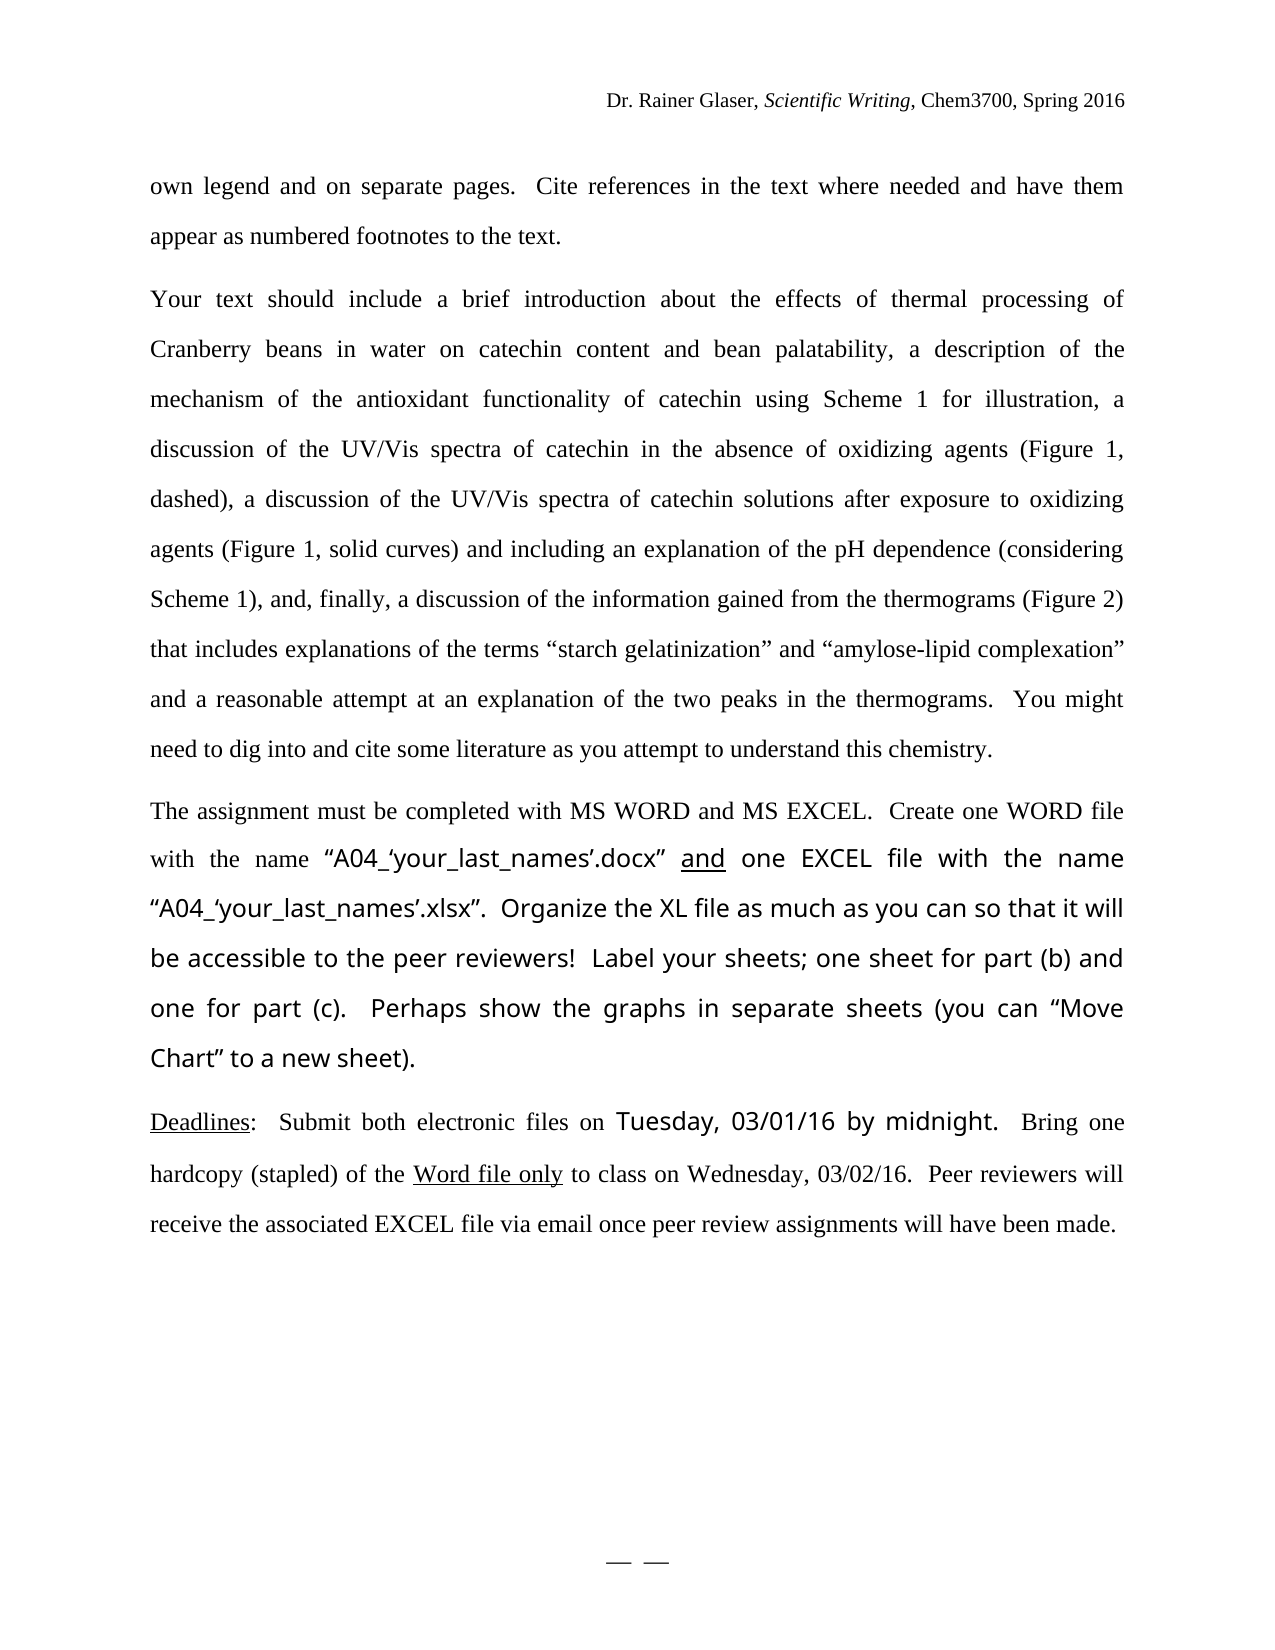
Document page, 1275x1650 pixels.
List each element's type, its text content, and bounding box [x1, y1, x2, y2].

text Your text should include a brief introduction about the effects of thermal processing of Cranberry beans in water on catechin content and bean palatability, a description of the mechanism of the antioxidant functionality of catechin using Scheme 1 for illustration, a discussion of the UV/Vis spectra of catechin in the absence of oxidizing agents (Figure 1, dashed), a discussion of the UV/Vis spectra of catechin solutions after exposure to oxidizing agents (Figure 1, solid curves) and including an explanation of the pH dependence (considering Scheme 1), and, finally, a discussion of the information gained from the thermograms (Figure 2) that includes explanations of the terms “starch gelatinization” and “amylose-lipid complexation” and a reasonable attempt at an explanation of the two peaks in the thermograms. You might need to dig into and cite some literature as you attempt to understand this chemistry. [150, 262, 1125, 762]
text The assignment must be completed with MS WORD and MS EXCEL. Create one WORD file with the name “A04_‘your_last_names’.docx” and one EXCEL file with the name “A04_‘your_last_names’.xlsx”. Organize the XL file as much as you can so that it will be accessible to the peer reviewers! Label your sheets; one sheet for part (b) and one for part (c). Perhaps show the graphs in separate sheets (you can “Move Chart” to a new sheet). [150, 775, 1125, 1075]
text Deadlines: Submit both electronic files on Tuesday, 03/01/16 by midnight. Bring one hardcopy (stapled) of the Word file only to class on Wednesday, 03/02/16. Peer reviewers will receive the associated EXCEL file via email once peer review assignments will have been made. [150, 1087, 1125, 1237]
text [150, 150, 1125, 250]
